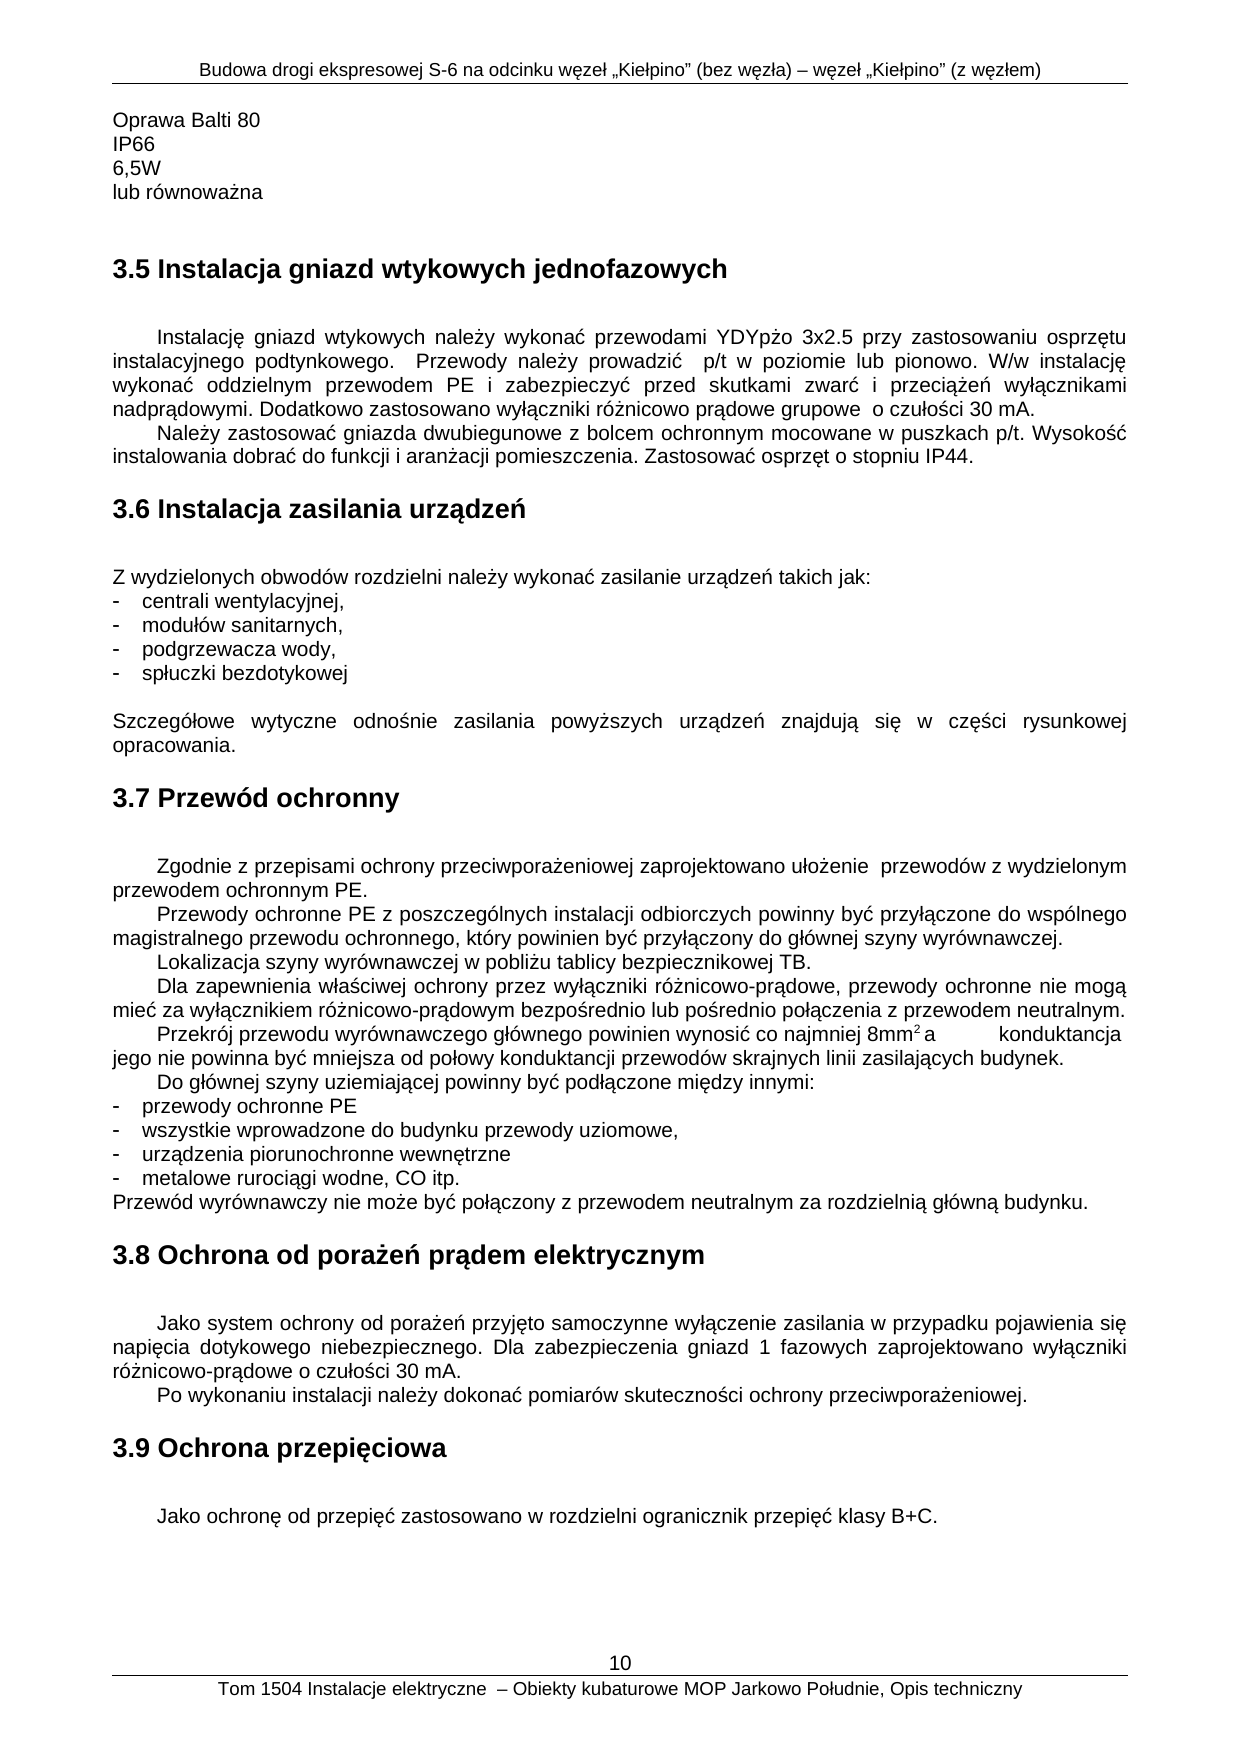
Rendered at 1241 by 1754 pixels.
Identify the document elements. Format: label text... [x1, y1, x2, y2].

list spłuczki bezdotykowej [112, 661, 1128, 685]
text Instalację gniazd wtykowych należy wykonać przewodami YDYpżo 3x2.5 przy zastosowaniu osprzętu instalacyjnego podtynkowego. Przewody należy prowadzić p/t w poziomie lub pionowo. W/w instalację wykonać oddzielnym przewodem PE i zabezpieczyć przed skutkami zwarć i przeciążeń wyłącznikami nadprądowymi. Dodatkowo zastosowano wyłączniki różnicowo prądowe grupowe o czułości 30 mA. [112, 324, 1128, 420]
text Z wydzielonych obwodów rozdzielni należy wykonać zasilanie urządzeń takich jak: [112, 565, 1128, 589]
text Należy zastosować gniazda dwubiegunowe z bolcem ochronnym mocowane w puszkach p/t. Wysokość instalowania dobrać do funkcji i aranżacji pomieszczenia. Zastosować osprzęt o stopniu IP44. [112, 420, 1128, 468]
subtitle Instalacja zasilania urządzeń [112, 493, 1128, 524]
subtitle Ochrona od porażeń prądem elektrycznym [112, 1239, 1128, 1270]
list wszystkie wprowadzone do budynku przewody uziomowe, [112, 1118, 1128, 1142]
text Przekrój przewodu wyrównawczego głównego powinien wynosić co najmniej 8mm2 a konduktancja jego nie powinna być mniejsza od połowy konduktancji przewodów skrajnych linii zasilających budynek. [112, 1022, 1128, 1070]
text Do głównej szyny uziemiającej powinny być podłączone między innymi: [112, 1070, 1128, 1094]
text IP66 [112, 132, 1128, 156]
text Przewód wyrównawczy nie może być połączony z przewodem neutralnym za rozdzielnią główną budynku. [112, 1190, 1128, 1214]
list urządzenia piorunochronne wewnętrzne [112, 1142, 1128, 1166]
list metalowe rurociągi wodne, CO itp. [112, 1166, 1128, 1190]
list modułów sanitarnych, [112, 613, 1128, 637]
list przewody ochronne PE [112, 1094, 1128, 1118]
text Lokalizacja szyny wyrównawczej w pobliżu tablicy bezpiecznikowej TB. [112, 950, 1128, 974]
text Jako system ochrony od porażeń przyjęto samoczynne wyłączenie zasilania w przypadku pojawienia się napięcia dotykowego niebezpiecznego. Dla zabezpieczenia gniazd 1 fazowych zaprojektowano wyłączniki różnicowo-prądowe o czułości 30 mA. [112, 1311, 1128, 1383]
text Zgodnie z przepisami ochrony przeciwporażeniowej zaprojektowano ułożenie przewodów z wydzielonym przewodem ochronnym PE. [112, 854, 1128, 902]
text lub równoważna [112, 180, 1128, 204]
list podgrzewacza wody, [112, 637, 1128, 661]
text Po wykonaniu instalacji należy dokonać pomiarów skuteczności ochrony przeciwporażeniowej. [112, 1383, 1128, 1407]
text Oprawa Balti 80 [112, 108, 1128, 132]
subtitle Przewód ochronny [112, 782, 1128, 813]
text 6,5W [112, 156, 1128, 180]
text Dla zapewnienia właściwej ochrony przez wyłączniki różnicowo-prądowe, przewody ochronne nie mogą mieć za wyłącznikiem różnicowo-prądowym bezpośrednio lub pośrednio połączenia z przewodem neutralnym. [112, 974, 1128, 1022]
list centrali wentylacyjnej, [112, 589, 1128, 613]
subtitle Instalacja gniazd wtykowych jednofazowych [112, 253, 1128, 284]
text Szczegółowe wytyczne odnośnie zasilania powyższych urządzeń znajdują się w części rysunkowej opracowania. [112, 709, 1128, 757]
subtitle Ochrona przepięciowa [112, 1432, 1128, 1463]
text Jako ochronę od przepięć zastosowano w rozdzielni ogranicznik przepięć klasy B+C. [112, 1503, 1128, 1527]
text Przewody ochronne PE z poszczególnych instalacji odbiorczych powinny być przyłączone do wspólnego magistralnego przewodu ochronnego, który powinien być przyłączony do głównej szyny wyrównawczej. [112, 902, 1128, 950]
